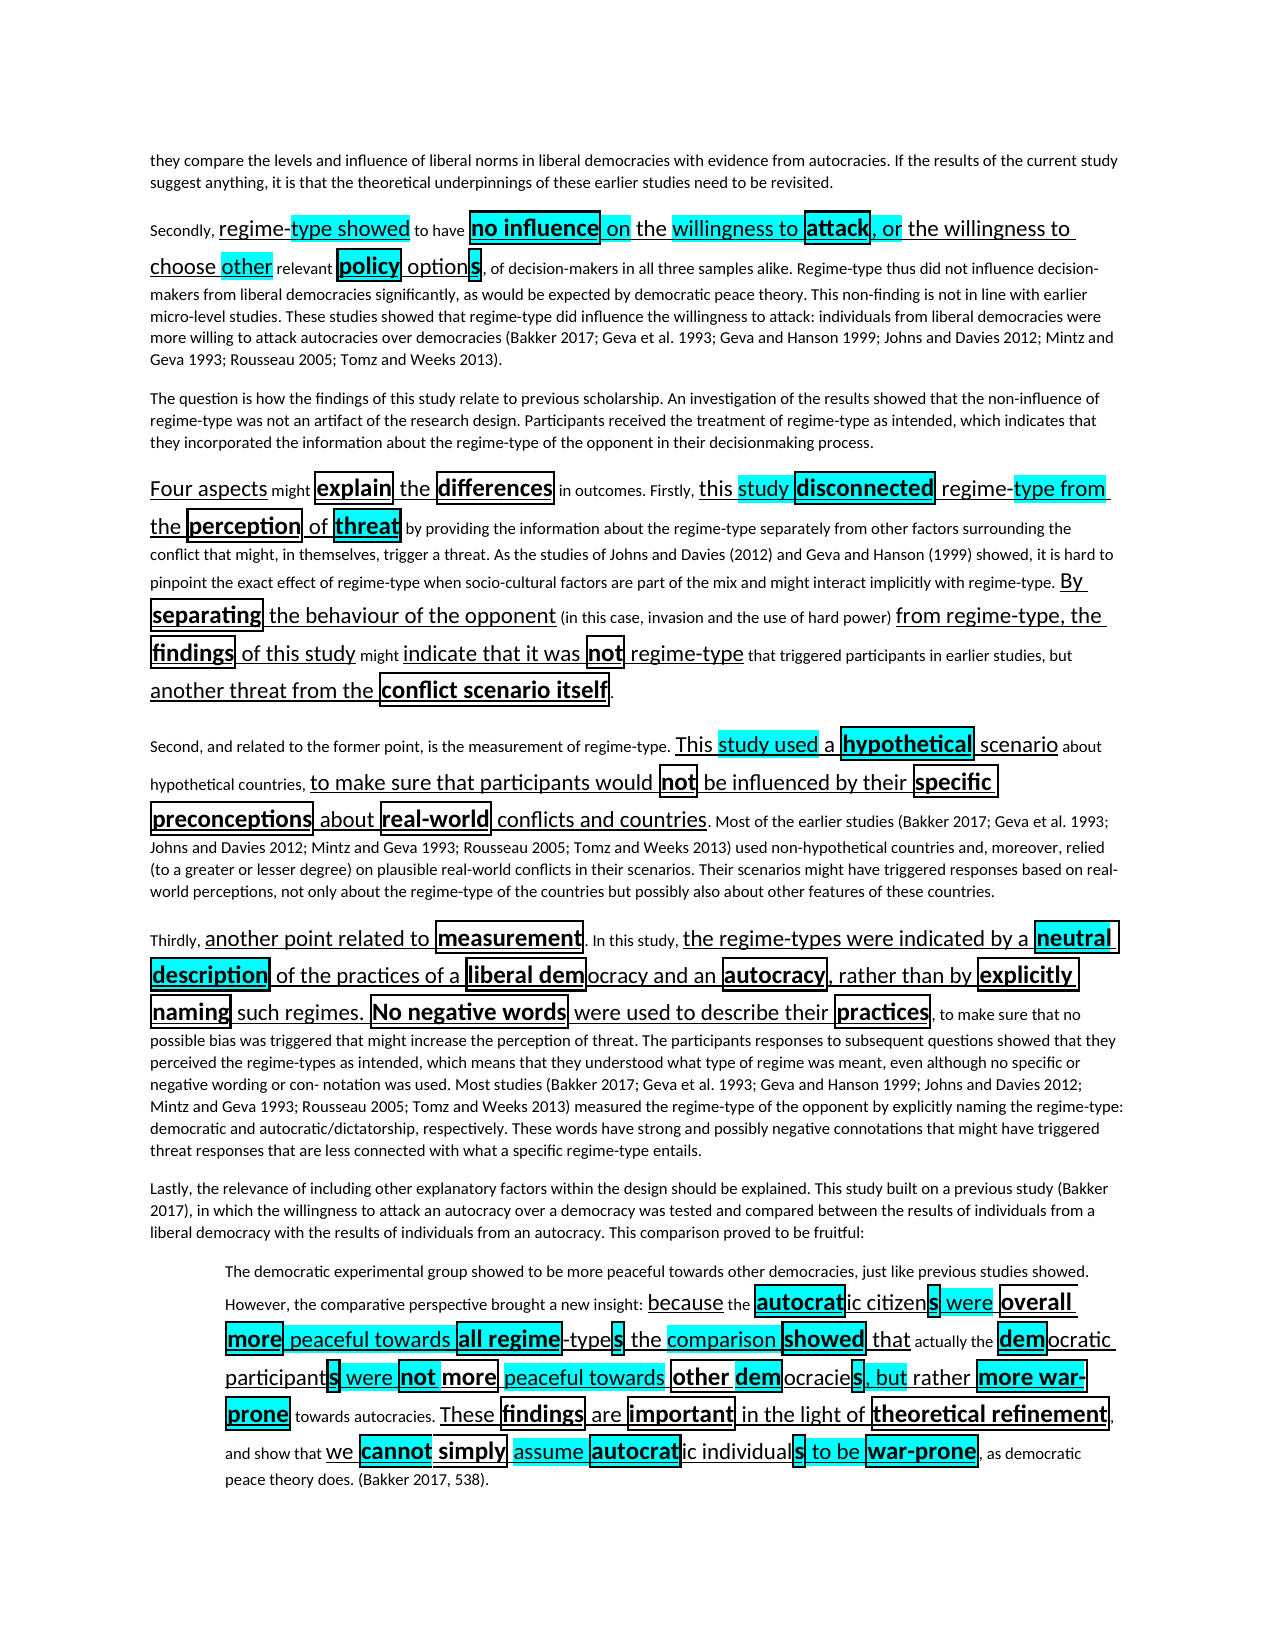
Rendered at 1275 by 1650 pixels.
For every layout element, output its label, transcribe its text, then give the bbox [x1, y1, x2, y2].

text Second, and related to the former point, is the measurement of regime-type. This study used a hypothetical scenario about hypothetical countries, to make sure that participants would not be influenced by their specific preconceptions about real-world conflicts and countries. Most of the earlier studies (Bakker 2017; Geva et al. 1993; Johns and Davies 2012; Mintz and Geva 1993; Rousseau 2005; Tomz and Weeks 2013) used non-hypothetical countries and, moreover, relied (to a greater or lesser degree) on plausible real-world conflicts in their scenarios. Their scenarios might have triggered responses based on real-world perceptions, not only about the regime-type of the countries but possibly also about other features of these countries. [150, 726, 1125, 901]
text Lastly, the relevance of including other explanatory factors within the design should be explained. This study built on a previous study (Bakker 2017), in which the willingness to attack an autocracy over a democracy was tested and compared between the results of individuals from a liberal democracy with the results of individuals from an autocracy. This comparison proved to be fruitful: [150, 1178, 1125, 1243]
text Four aspects might explain the differences in outcomes. Firstly, this study disconnected regime-type from the perception of threat by providing the information about the regime-type separately from other factors surrounding the conflict that might, in themselves, trigger a threat. As the studies of Johns and Davies (2012) and Geva and Hanson (1999) showed, it is hard to pinpoint the exact effect of regime-type when socio-cultural factors are part of the mix and might interact implicitly with regime-type. By separating the behaviour of the opponent (in this case, invasion and the use of hard power) from regime-type, the findings of this study might indicate that it was not regime-type that triggered participants in earlier studies, but another threat from the conflict scenario itself. [150, 471, 1125, 707]
text The democratic experimental group showed to be more peaceful towards other democracies, just like previous studies showed. However, the comparative perspective brought a new insight: because the autocratic citizens were overall more peaceful towards all regime-types the comparison showed that actually the democratic participants were not more peaceful towards other democracies, but rather more war-prone towards autocracies. These findings are important in the light of theoretical refinement, and show that we cannot simply assume autocratic individuals to be war-prone, as democratic peace theory does. (Bakker 2017, 538). [225, 1261, 1125, 1490]
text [150, 150, 1125, 192]
text The question is how the findings of this study relate to previous scholarship. An investigation of the results showed that the non-influence of regime-type was not an artifact of the research design. Participants received the treatment of regime-type as intended, which indicates that they incorporated the information about the regime-type of the opponent in their decisionmaking process. [150, 388, 1125, 452]
text Thirdly, another point related to measurement. In this study, the regime-types were indicated by a neutral description of the practices of a liberal democracy and an autocracy, rather than by explicitly naming such regimes. No negative words were used to describe their practices, to make sure that no possible bias was triggered that might increase the perception of threat. The participants responses to subsequent questions showed that they perceived the regime-types as intended, which means that they understood what type of regime was meant, even although no specific or negative wording or con- notation was used. Most studies (Bakker 2017; Geva et al. 1993; Geva and Hanson 1999; Johns and Davies 2012; Mintz and Geva 1993; Rousseau 2005; Tomz and Weeks 2013) measured the regime-type of the opponent by explicitly naming the regime-type: democratic and autocratic/dictatorship, respectively. These words have strong and possibly negative connotations that might have triggered threat responses that are less connected with what a specific regime-type entails. [150, 919, 1125, 1160]
text Secondly, regime-type showed to have no influence on the willingness to attack, or the willingness to choose other relevant policy options, of decision-makers in all three samples alike. Regime-type thus did not influence decision-makers from liberal democracies significantly, as would be expected by democratic peace theory. This non-finding is not in line with earlier micro-level studies. These studies showed that regime-type did influence the willingness to attack: individuals from liberal democracies were more willing to attack autocracies over democracies (Bakker 2017; Geva et al. 1993; Geva and Hanson 1999; Johns and Davies 2012; Mintz and Geva 1993; Rousseau 2005; Tomz and Weeks 2013). [150, 210, 1125, 370]
